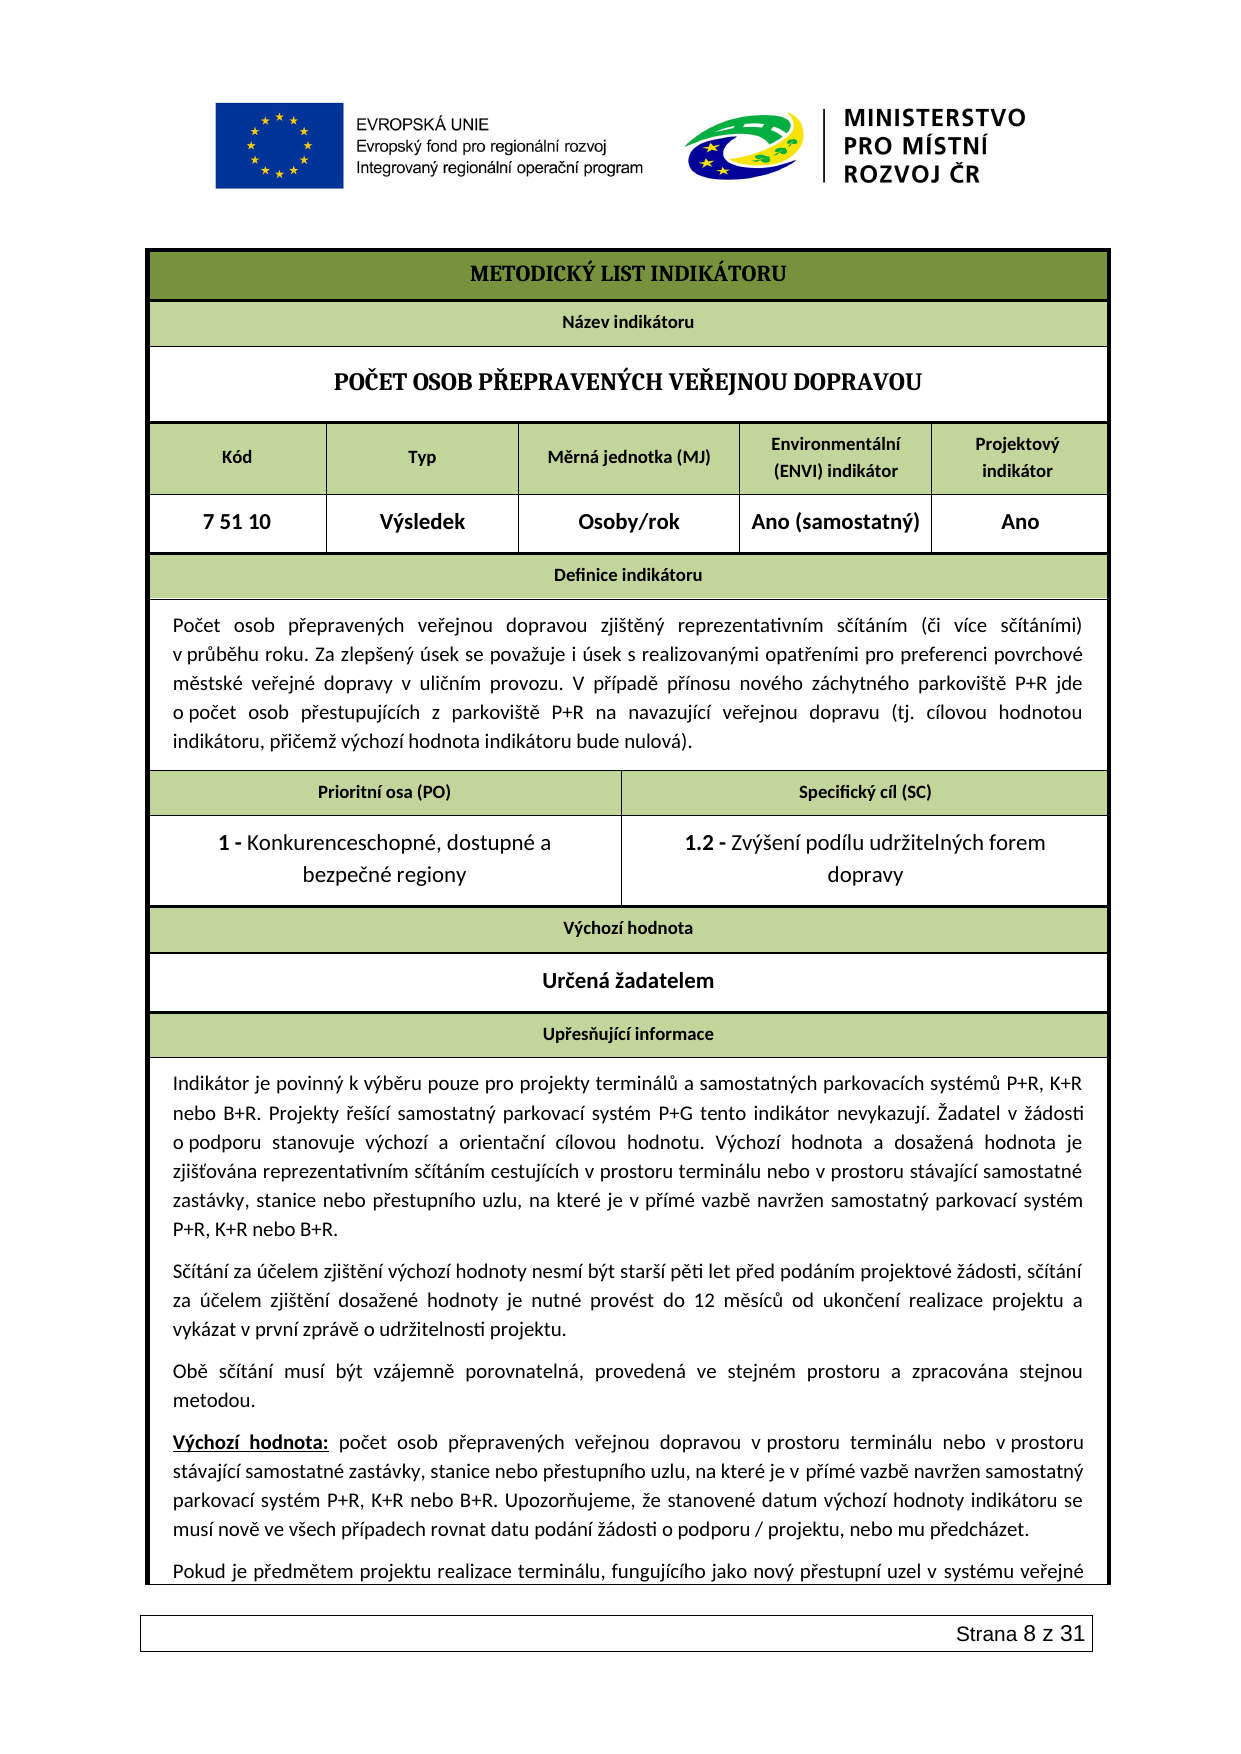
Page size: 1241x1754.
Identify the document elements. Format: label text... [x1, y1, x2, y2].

table_cell Ano [932, 495, 1107, 552]
table_cell Název indikátoru [150, 302, 1107, 346]
table_cell Projektový indikátor [932, 424, 1107, 494]
table_header METODICKÝ LIST INDIKÁTORU [150, 252, 1107, 299]
table_cell Ano (samostatný) [740, 495, 931, 552]
table_cell Určená žadatelem [150, 954, 1107, 1011]
table_cell Výsledek [327, 495, 518, 552]
table_cell Prioritní osa (PO) [150, 771, 621, 815]
table_cell Počet osob přepravených veřejnou dopravou zjištěný reprezentativním sčítáním (či více sčítáními) v průběhu roku. Za zlepšený úsek se považuje i úsek s realizovanými opatřeními pro preferenci povrchové městské veřejné dopravy v uličním provozu. V případě přínosu nového záchytného parkoviště P+R jde o počet osob přestupujících z parkoviště P+R na navazující veřejnou dopravu (tj. cílovou hodnotou indikátoru, přičemž výchozí hodnota indikátoru bude nulová). [150, 600, 1107, 770]
table_cell Specifický cíl (SC) [622, 771, 1107, 815]
table_cell Upřesňující informace [150, 1014, 1107, 1057]
table_cell Měrná jednotka (MJ) [519, 424, 739, 494]
table_cell 1 - Konkurenceschopné, dostupné a bezpečné regiony [150, 816, 621, 905]
table_cell Počet osob přepravených veřejnou dopravou [150, 347, 1107, 421]
table_cell Typ [327, 424, 518, 494]
table_cell Environmentální (ENVI) indikátor [740, 424, 931, 494]
table_cell 1.2 - Zvýšení podílu udržitelných forem dopravy [622, 816, 1107, 905]
table_cell 7 51 10 [150, 495, 326, 552]
picture [187, 73, 1053, 217]
table_cell Definice indikátoru [150, 555, 1107, 598]
table_cell Výchozí hodnota [150, 908, 1107, 952]
table_cell Osoby/rok [519, 495, 739, 552]
table_cell Kód [150, 424, 326, 494]
